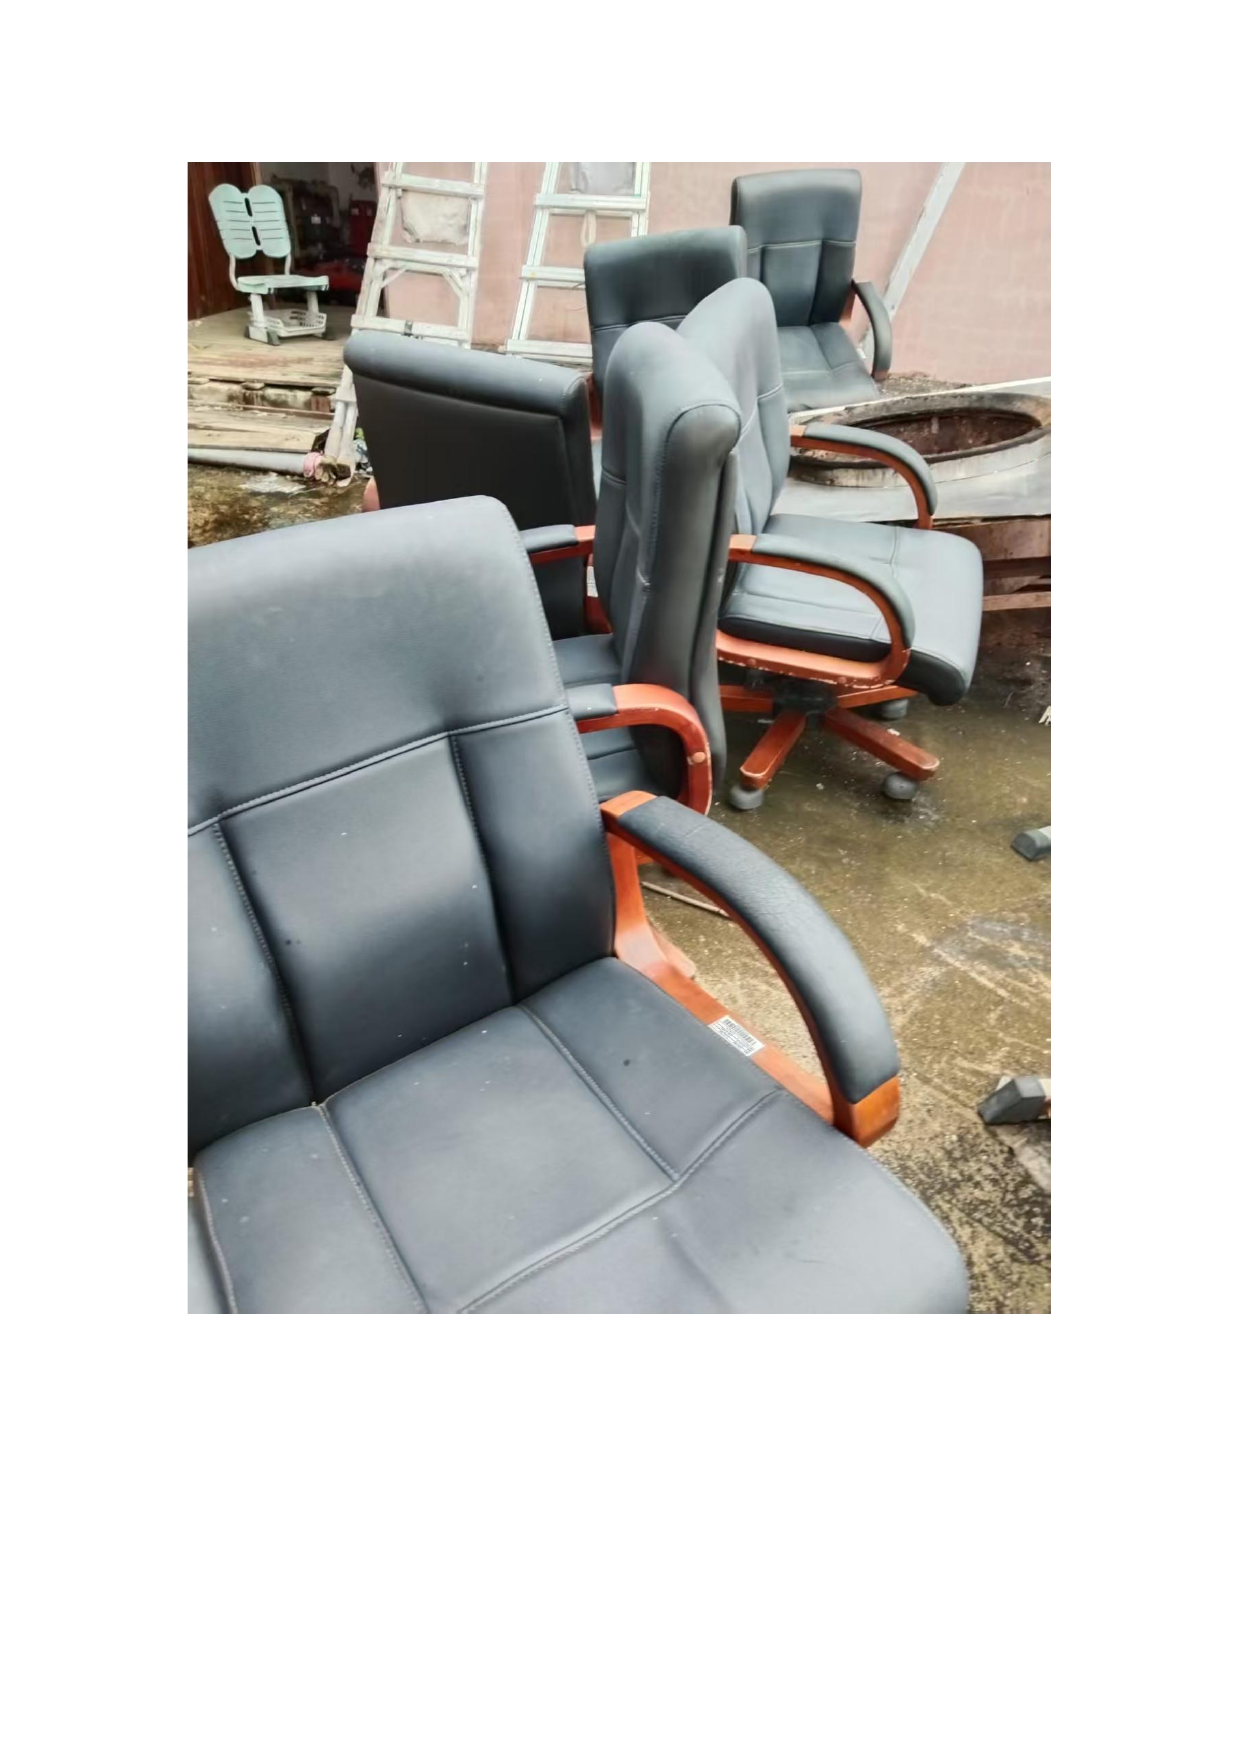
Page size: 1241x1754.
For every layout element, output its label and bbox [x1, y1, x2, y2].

picture [187, 162, 1051, 1314]
